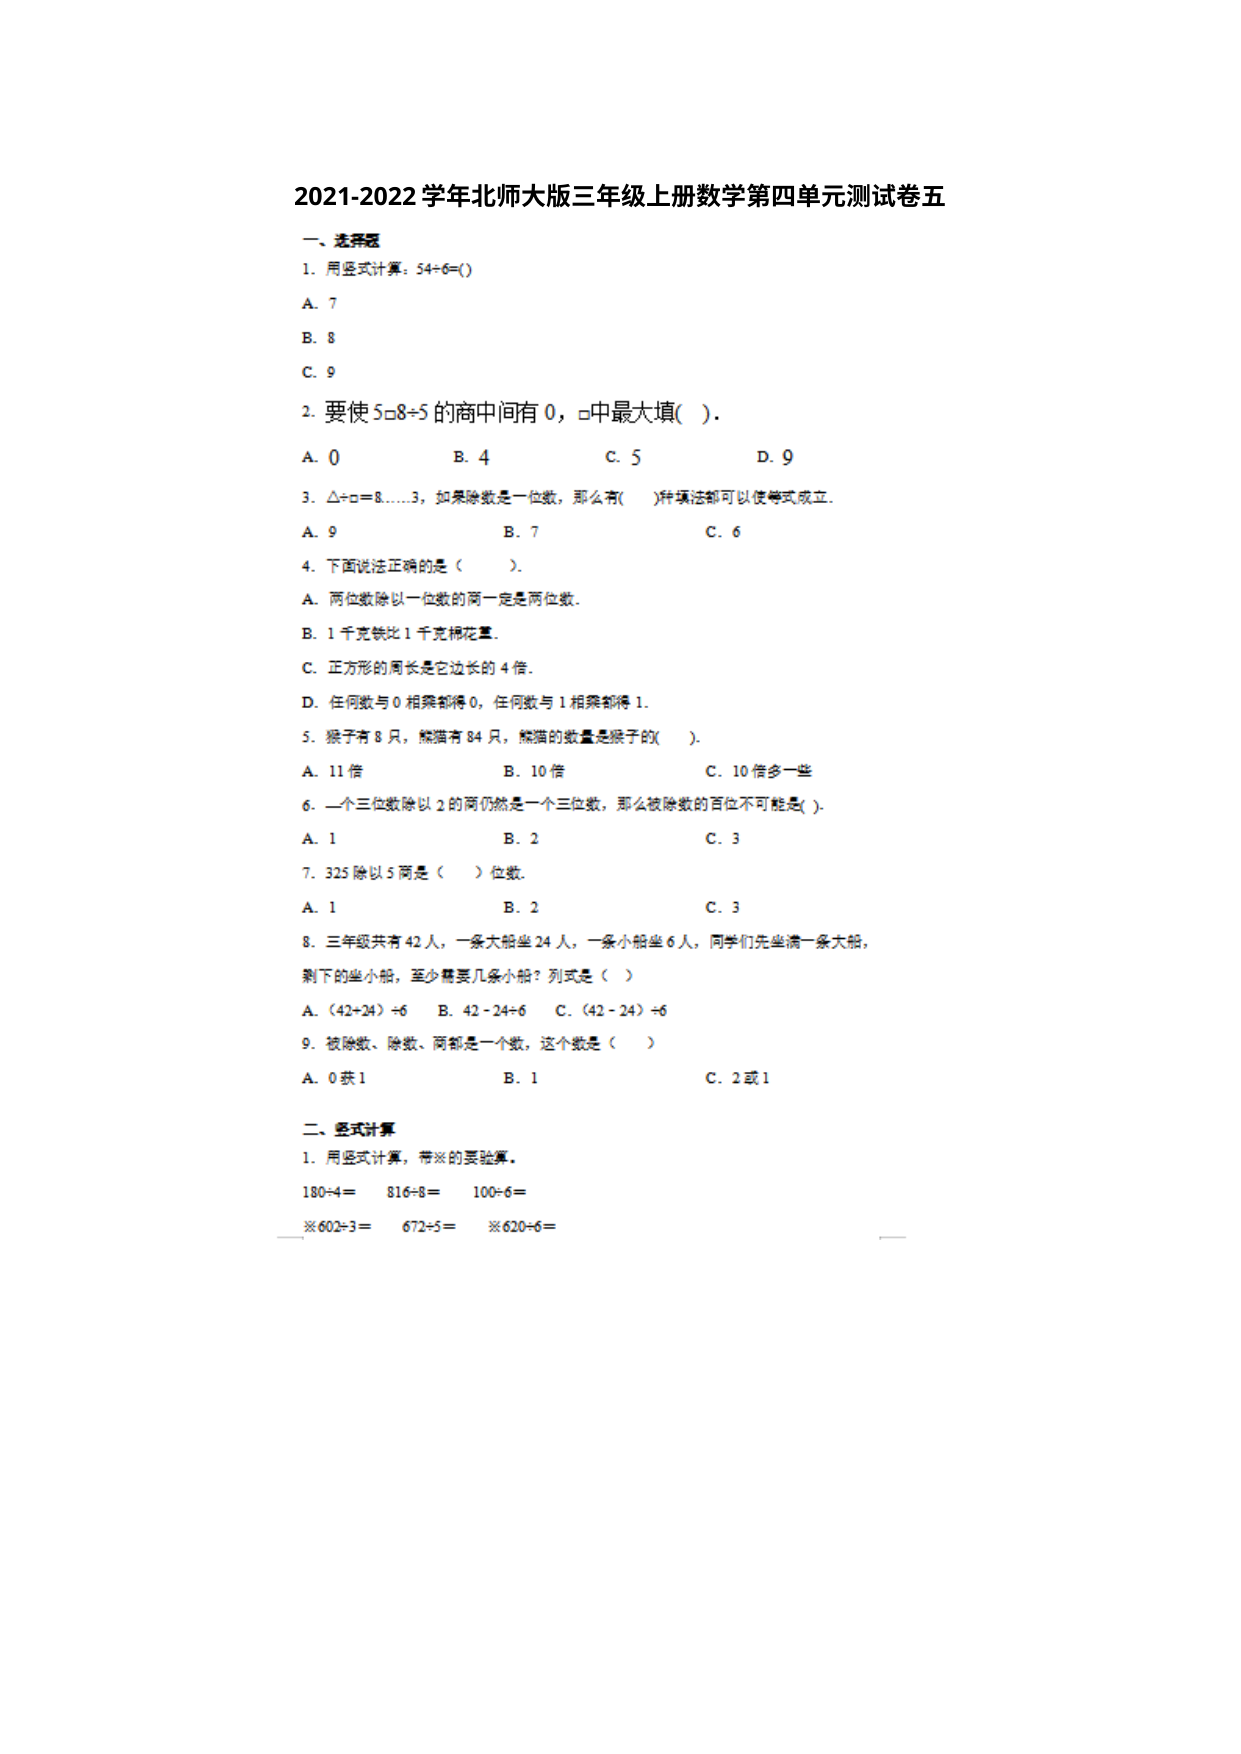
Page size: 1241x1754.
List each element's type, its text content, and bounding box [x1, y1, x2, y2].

picture [268, 227, 972, 1240]
text 2021-2022学年北师大版三年级上册数学第四单元测试卷五 [187, 162, 1053, 227]
